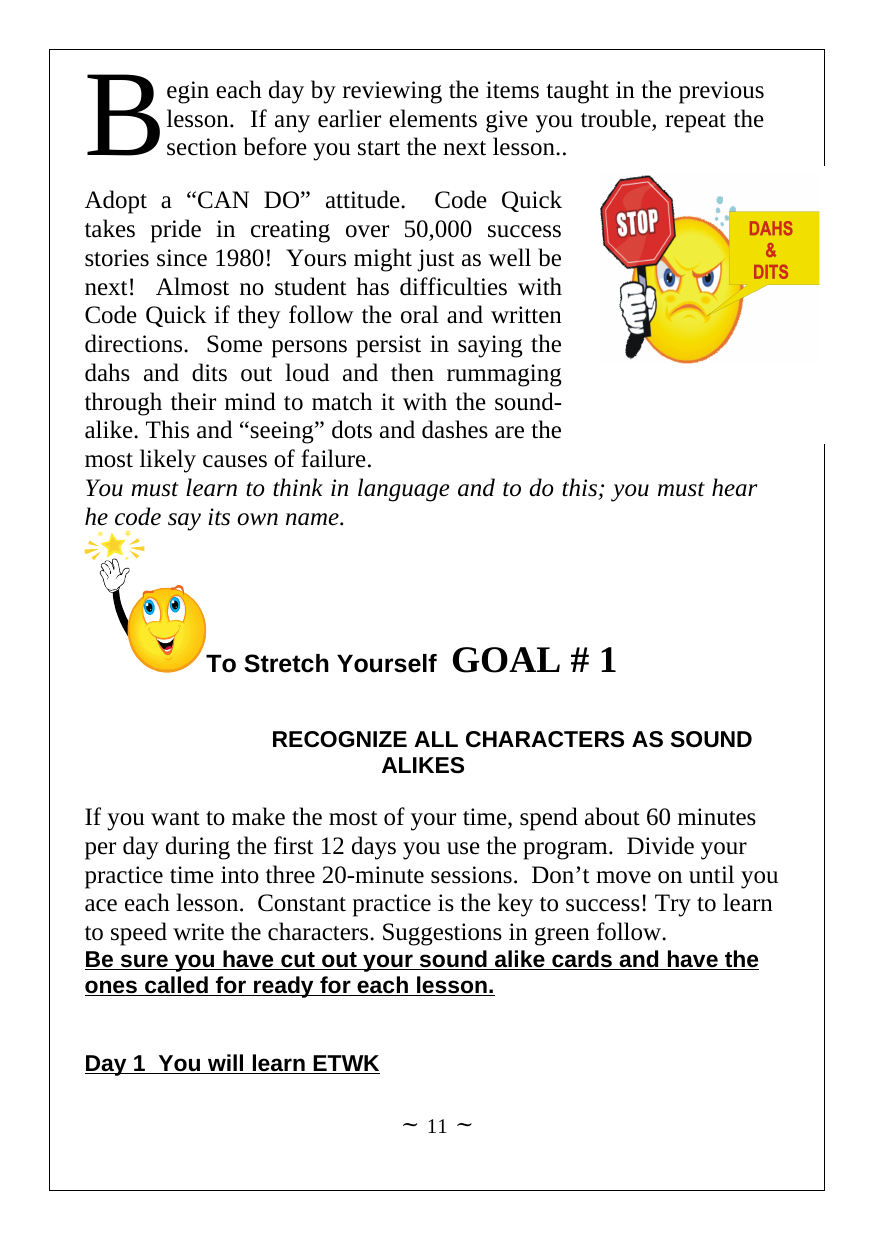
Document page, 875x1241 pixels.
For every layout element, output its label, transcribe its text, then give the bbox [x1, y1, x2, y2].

text Adopt a “CAN DO” attitude. Code Quick takes pride in creating over 50,000 success stories since 1980! Yours might just as well be next! Almost no student has difficulties with Code Quick if they follow the oral and written directions. Some persons persist in saying the dahs and dits out loud and then rummaging through their mind to match it with the sound-alike. This and “seeing” dots and dashes are the most likely causes of failure. [84, 185, 562, 473]
text To Stretch Yourself GOAL # 1 [84, 530, 762, 681]
text Day 1 You will learn ETWK [84, 1050, 762, 1076]
text If you want to make the most of your time, spend about 60 minutes per day during the first 12 days you use the program. Divide your practice time into three 20-minute sessions. Don’t move on until you ace each lesson. Constant practice is the key to success! Try to learn to speed write the characters. Suggestions in green follow. [84, 802, 784, 946]
subtitle RECOGNIZE ALL CHARACTERS AS SOUND ALIKES [84, 726, 762, 778]
text egin each day by reviewing the items taught in the previous lesson. If any earlier elements give you trouble, repeat the section before you start the next lesson.. [84, 75, 765, 161]
text You must learn to think in language and to do this; you must hear he code say its own name. [84, 473, 759, 530]
picture [599, 174, 820, 364]
text Be sure you have cut out your sound alike cards and have the ones called for ready for each lesson. [84, 946, 762, 999]
